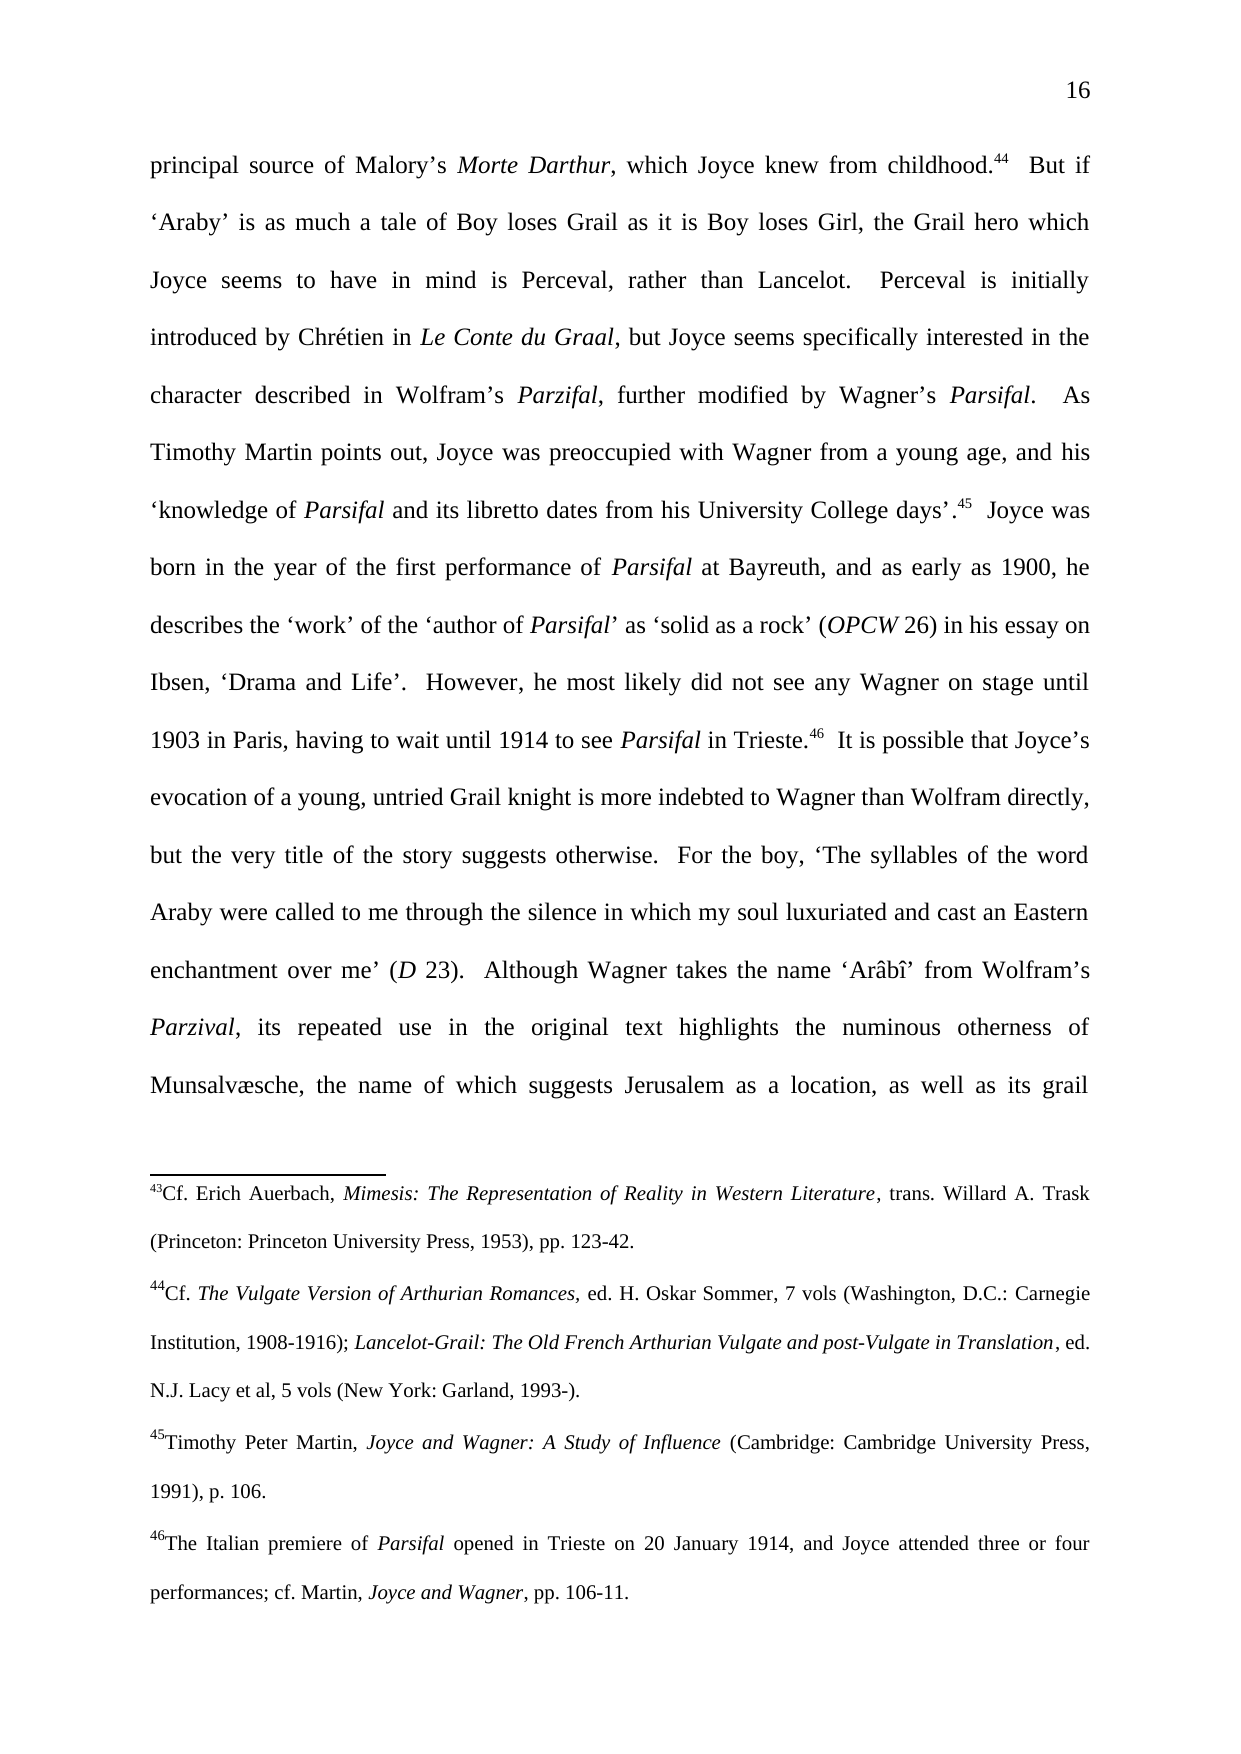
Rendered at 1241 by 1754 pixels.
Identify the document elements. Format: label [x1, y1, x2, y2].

text [150, 150, 1090, 1099]
